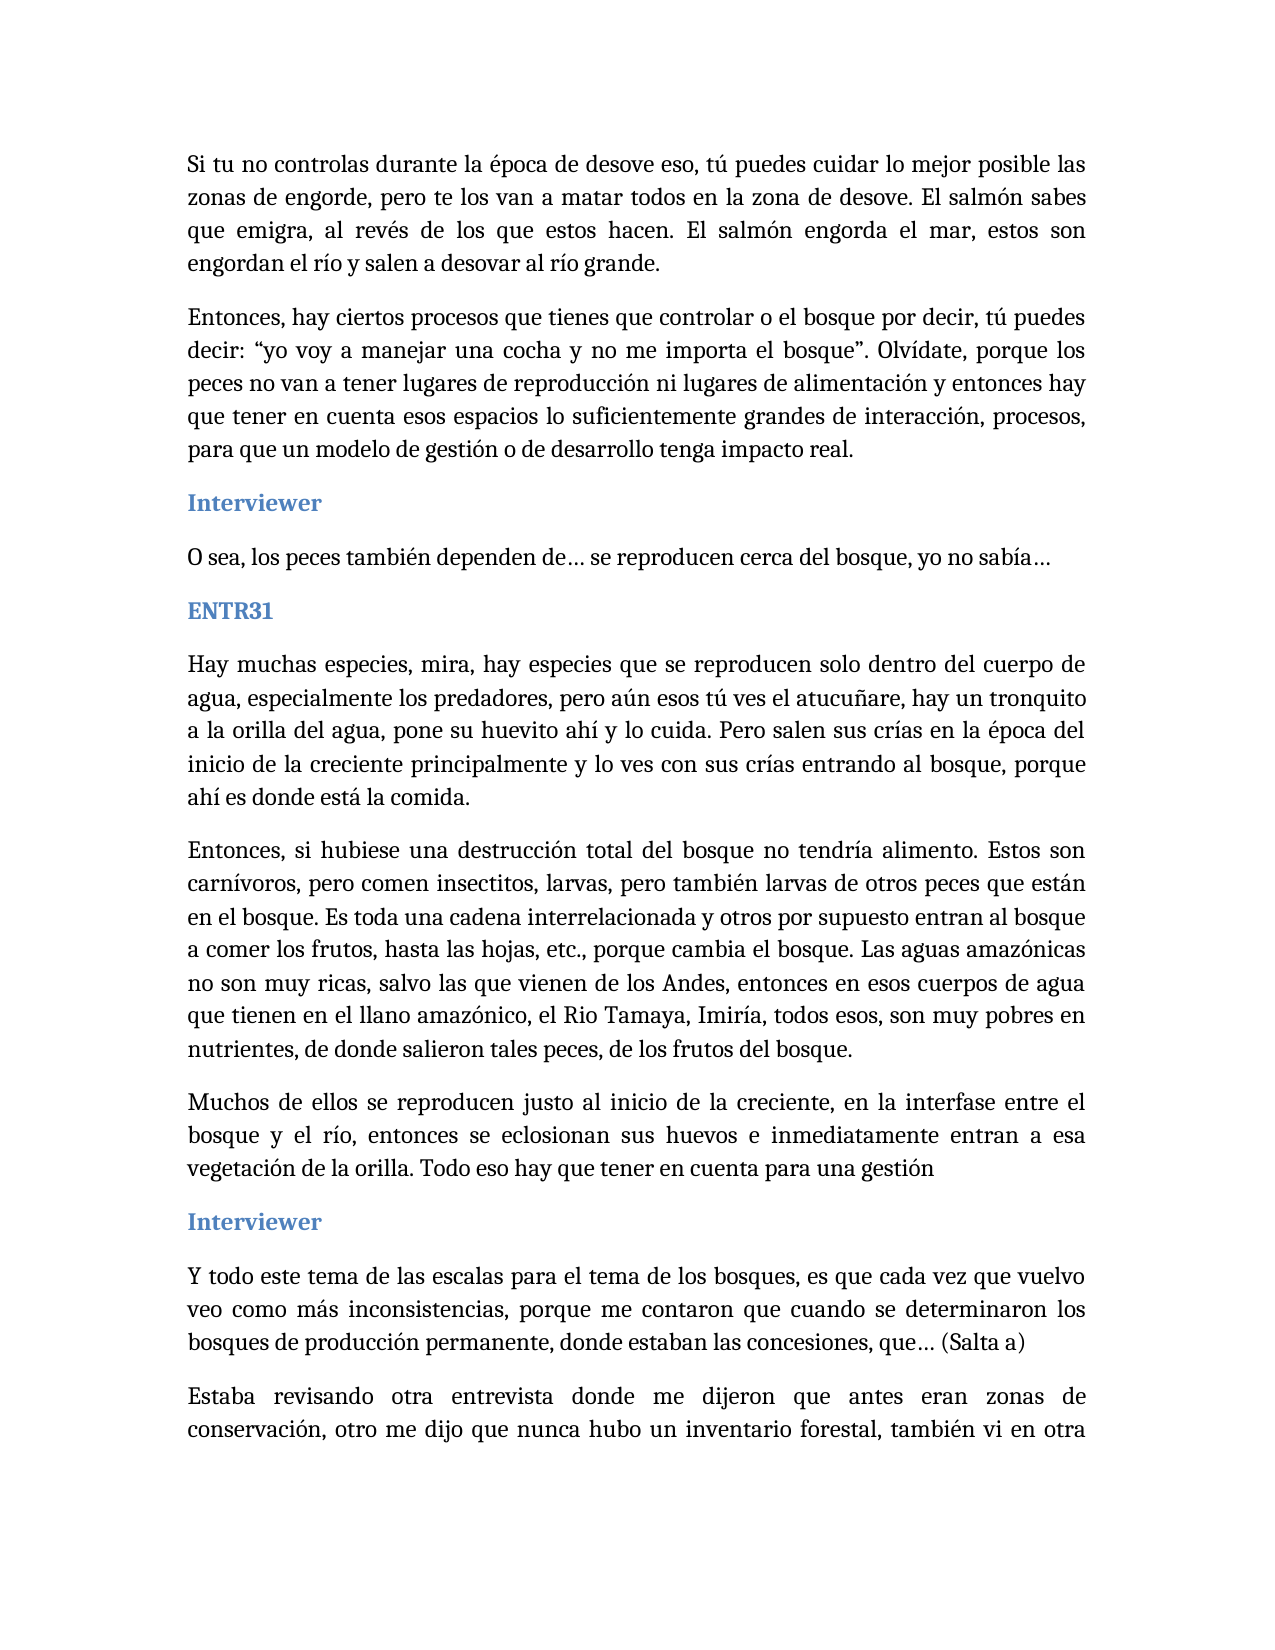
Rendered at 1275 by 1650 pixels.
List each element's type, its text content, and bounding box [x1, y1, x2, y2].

text Y todo este tema de las escalas para el tema de los bosques, es que cada vez que vuelvo veo como más inconsistencias, porque me contaron que cuando se determinaron los bosques de producción permanente, donde estaban las concesiones, que… (Salta a) [187, 1262, 1087, 1357]
text Si tu no controlas durante la época de desove eso, tú puedes cuidar lo mejor posible las zonas de engorde, pero te los van a matar todos en la zona de desove. El salmón sabes que emigra, al revés de los que estos hacen. El salmón engorda el mar, estos son engordan el río y salen a desovar al río grande. [187, 150, 1087, 278]
text Hay muchas especies, mira, hay especies que se reproducen solo dentro del cuerpo de agua, especialmente los predadores, pero aún esos tú ves el atucuñare, hay un tronquito a la orilla del agua, pone su huevito ahí y lo cuida. Pero salen sus crías en la época del inicio de la creciente principalmente y lo ves con sus crías entrando al bosque, porque ahí es donde está la comida. [187, 650, 1087, 811]
text O sea, los peces también dependen de… se reproducen cerca del bosque, yo no sabía… [187, 543, 1087, 571]
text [187, 1382, 1087, 1444]
text Interviewer [187, 1208, 1087, 1237]
text Entonces, hay ciertos procesos que tienes que controlar o el bosque por decir, tú puedes decir: “yo voy a manejar una cocha y no me importa el bosque”. Olvídate, porque los peces no van a tener lugares de reproducción ni lugares de alimentación y entonces hay que tener en cuenta esos espacios lo suficientemente grandes de interacción, procesos, para que un modelo de gestión o de desarrollo tenga impacto real. [187, 303, 1087, 464]
text Interviewer [187, 489, 1087, 518]
text Muchos de ellos se reproducen justo al inicio de la creciente, en la interfase entre el bosque y el río, entonces se eclosionan sus huevos e inmediatamente entran a esa vegetación de la orilla. Todo eso hay que tener en cuenta para una gestión [187, 1088, 1087, 1183]
text ENTR31 [187, 597, 1087, 625]
text Entonces, si hubiese una destrucción total del bosque no tendría alimento. Estos son carnívoros, pero comen insectitos, larvas, pero también larvas de otros peces que están en el bosque. Es toda una cadena interrelacionada y otros por supuesto entran al bosque a comer los frutos, hasta las hojas, etc., porque cambia el bosque. Las aguas amazónicas no son muy ricas, salvo las que vienen de los Andes, entonces en esos cuerpos de agua que tienen en el llano amazónico, el Rio Tamaya, Imiría, todos esos, son muy pobres en nutrientes, de donde salieron tales peces, de los frutos del bosque. [187, 836, 1087, 1063]
